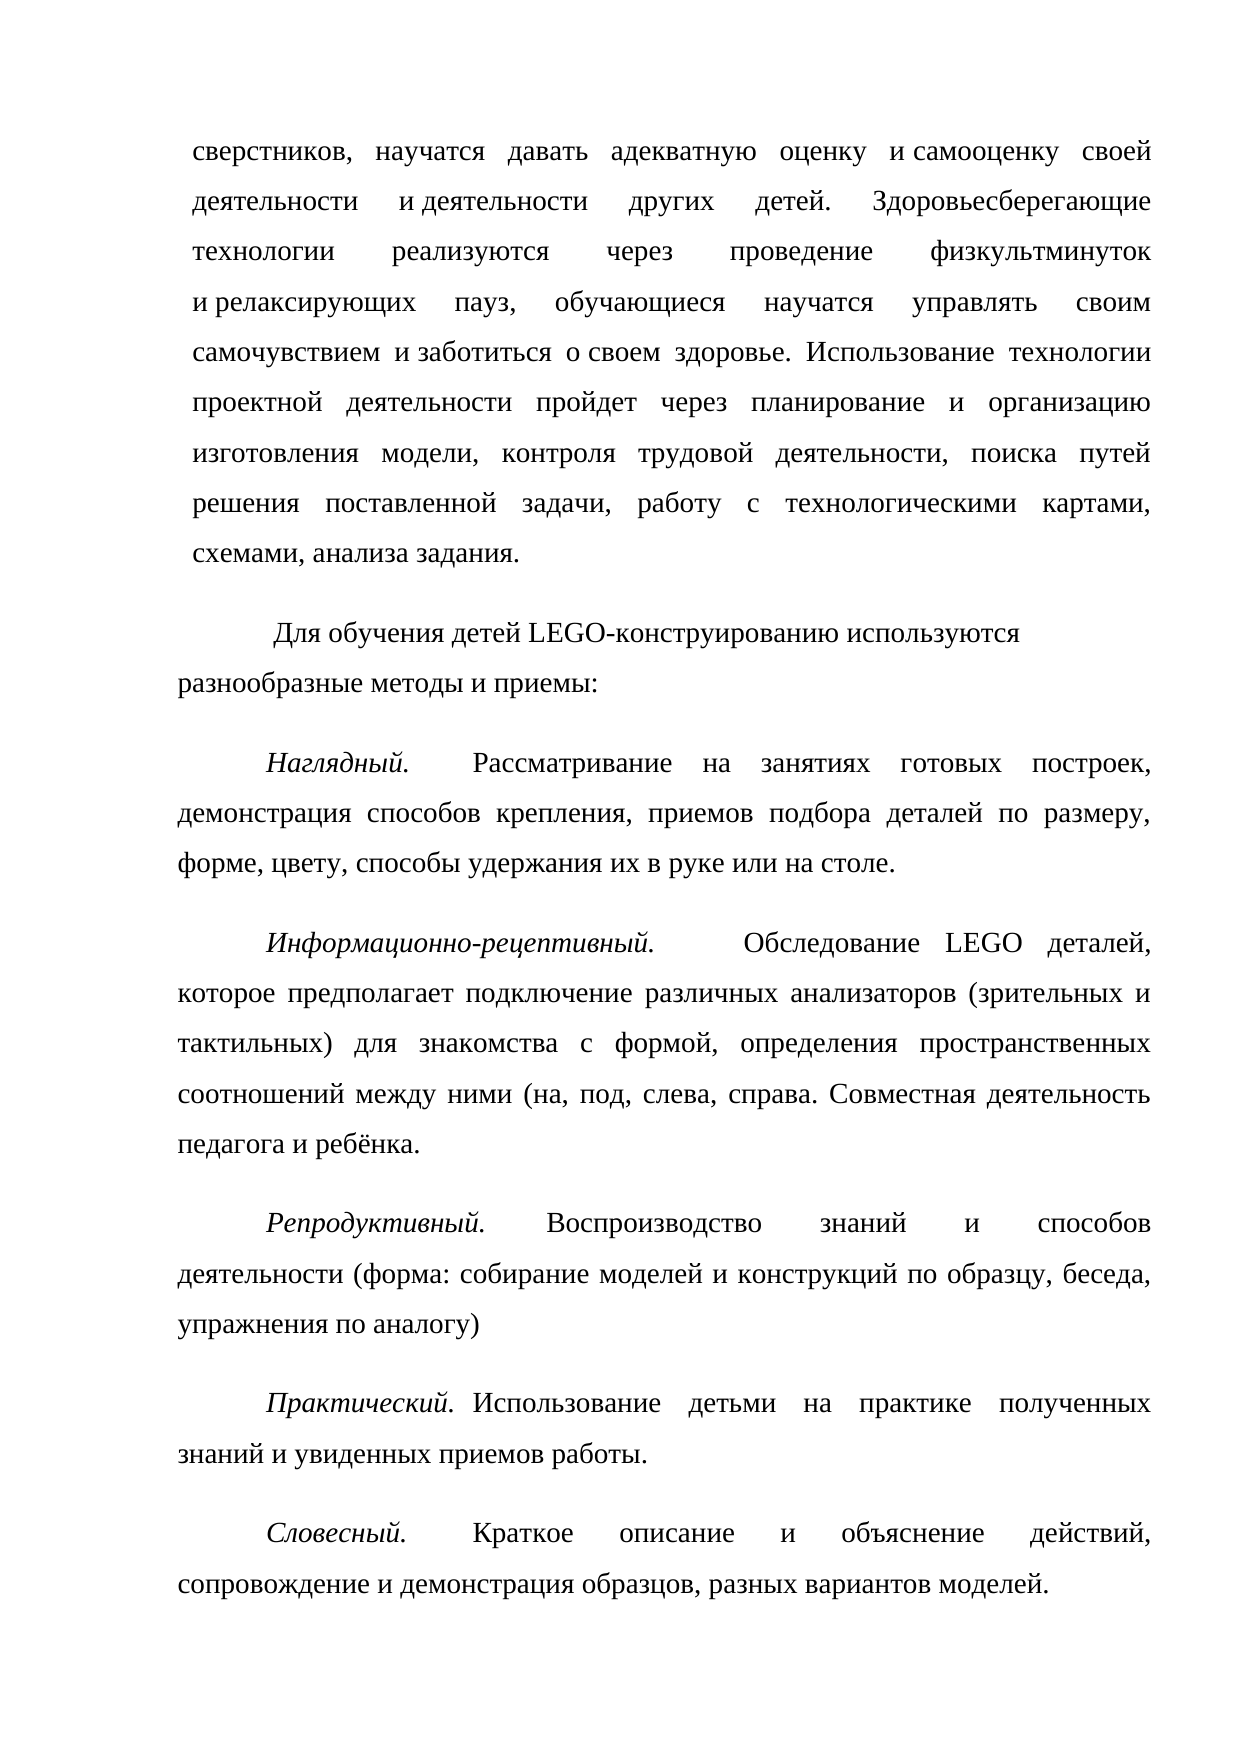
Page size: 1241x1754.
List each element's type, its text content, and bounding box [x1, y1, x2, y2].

text Репродуктивный. Воспроизводство знаний и способов деятельности (форма: собирание моделей и конструкций по образцу, беседа, упражнения по аналогу) [177, 1206, 1152, 1340]
text Словесный. Краткое описание и объяснение действий, сопровождение и демонстрация образцов, разных вариантов моделей. [177, 1515, 1152, 1599]
text Для обучения детей LEGO-конструированию используются разнообразные методы и приемы: [177, 615, 1152, 699]
text Наглядный. Рассматривание на занятиях готовых построек, демонстрация способов крепления, приемов подбора деталей по размеру, форме, цвету, способы удержания их в руке или на столе. [177, 745, 1152, 879]
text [192, 133, 1152, 569]
text Информационно-рецептивный. Обследование LEGO деталей, которое предполагает подключение различных анализаторов (зрительных и тактильных) для знакомства с формой, определения пространственных соотношений между ними (на, под, слева, справа. Совместная деятельность педагога и ребёнка. [177, 925, 1152, 1159]
text Практический. Использование детьми на практике полученных знаний и увиденных приемов работы. [177, 1386, 1152, 1469]
